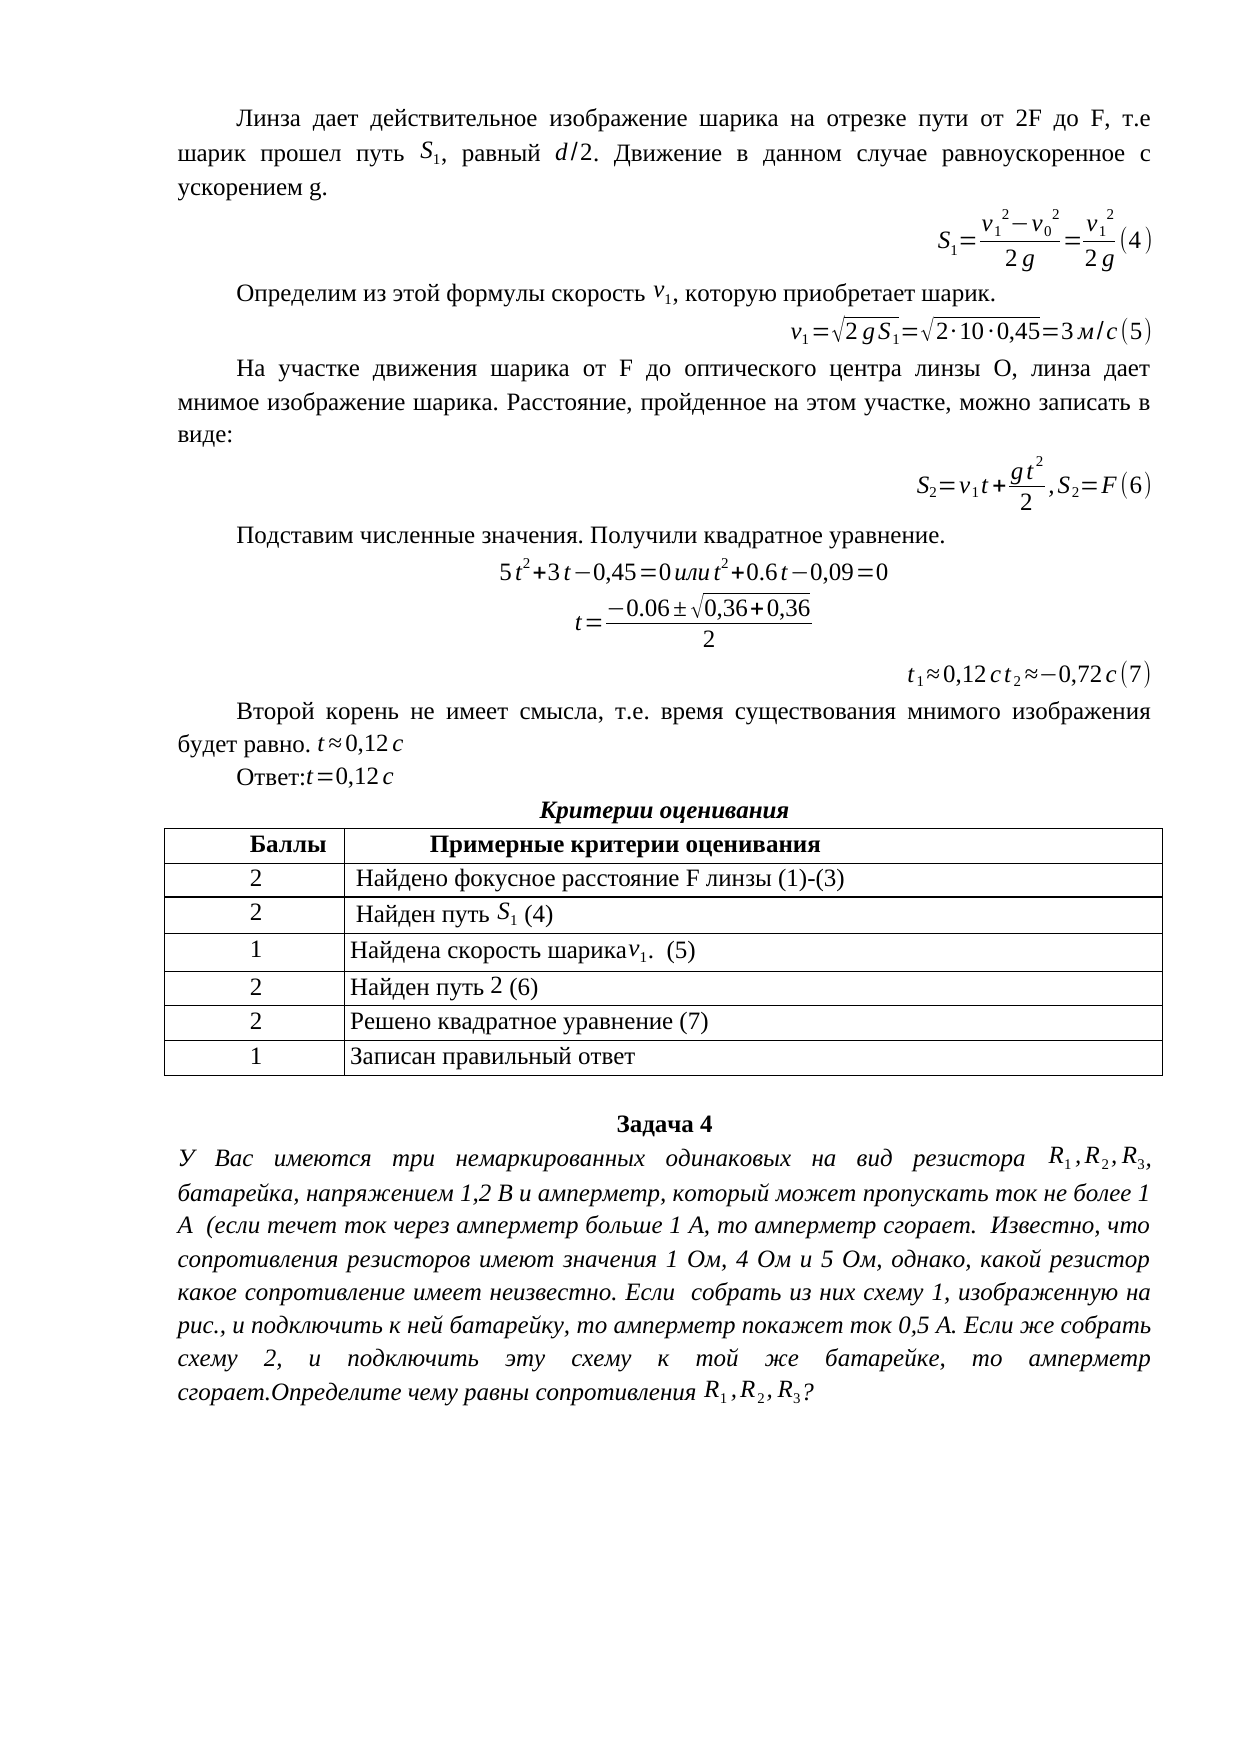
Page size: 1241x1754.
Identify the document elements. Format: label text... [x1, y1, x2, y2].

text Задача 4 [177, 1109, 1152, 1138]
table_cell 2 [165, 864, 344, 896]
table_cell Найден путь (6) [345, 972, 1162, 1005]
table_cell 2 [165, 972, 344, 1005]
table_header Баллы [165, 829, 344, 862]
table_cell Найдено фокусное расстояние F линзы (1)-(3) [345, 864, 1162, 896]
text Второй корень не имеет смысла, т.е. время существования мнимого изображения будет равно. [177, 696, 1152, 758]
text Ответ: [177, 762, 1152, 791]
table_cell Записан правильный ответ [345, 1041, 1162, 1075]
text Определим из этой формулы скорость , которую приобретает шарик. [177, 276, 1152, 310]
table_cell 2 [165, 1006, 344, 1040]
text Подставим численные значения. Получили квадратное уравнение. [177, 520, 1152, 549]
text Линза дает действительное изображение шарика на отрезке пути от 2F до F, т.е шарик прошел путь , равный . Движение в данном случае равноускоренное с ускорением g. [177, 103, 1152, 201]
table_cell 1 [165, 934, 344, 971]
table_cell 1 [165, 1041, 344, 1075]
text Критерии оценивания [177, 795, 1152, 824]
table_header Примерные критерии оценивания [345, 829, 1162, 862]
table_cell 2 [165, 898, 344, 933]
table_cell Найдена скорость шарика. (5) [345, 934, 1162, 971]
table_cell Решено квадратное уравнение (7) [345, 1006, 1162, 1040]
text На участке движения шарика от F до оптического центра линзы О, линза дает мнимое изображение шарика. Расстояние, пройденное на этом участке, можно записать в виде: [177, 353, 1152, 448]
text У Вас имеются три немаркированных одинаковых на вид резистора , батарейка, напряжением 1,2 B и амперметр, который может пропускать ток не более 1 А (если течет ток через амперметр больше 1 А, то амперметр сгорает. Известно, что сопротивления резисторов имеют значения 1 Ом, 4 Ом и 5 Ом, однако, какой резистор какое сопротивление имеет неизвестно. Если собрать из них схему 1, изображенную на рис., и подключить к ней батарейку, то амперметр покажет ток 0,5 А. Если же собрать схему 2, и подключить эту схему к той же батарейке, то амперметр сгорает.Определите чему равны сопротивления ? [177, 1142, 1152, 1407]
table_cell Найден путь (4) [345, 898, 1162, 933]
